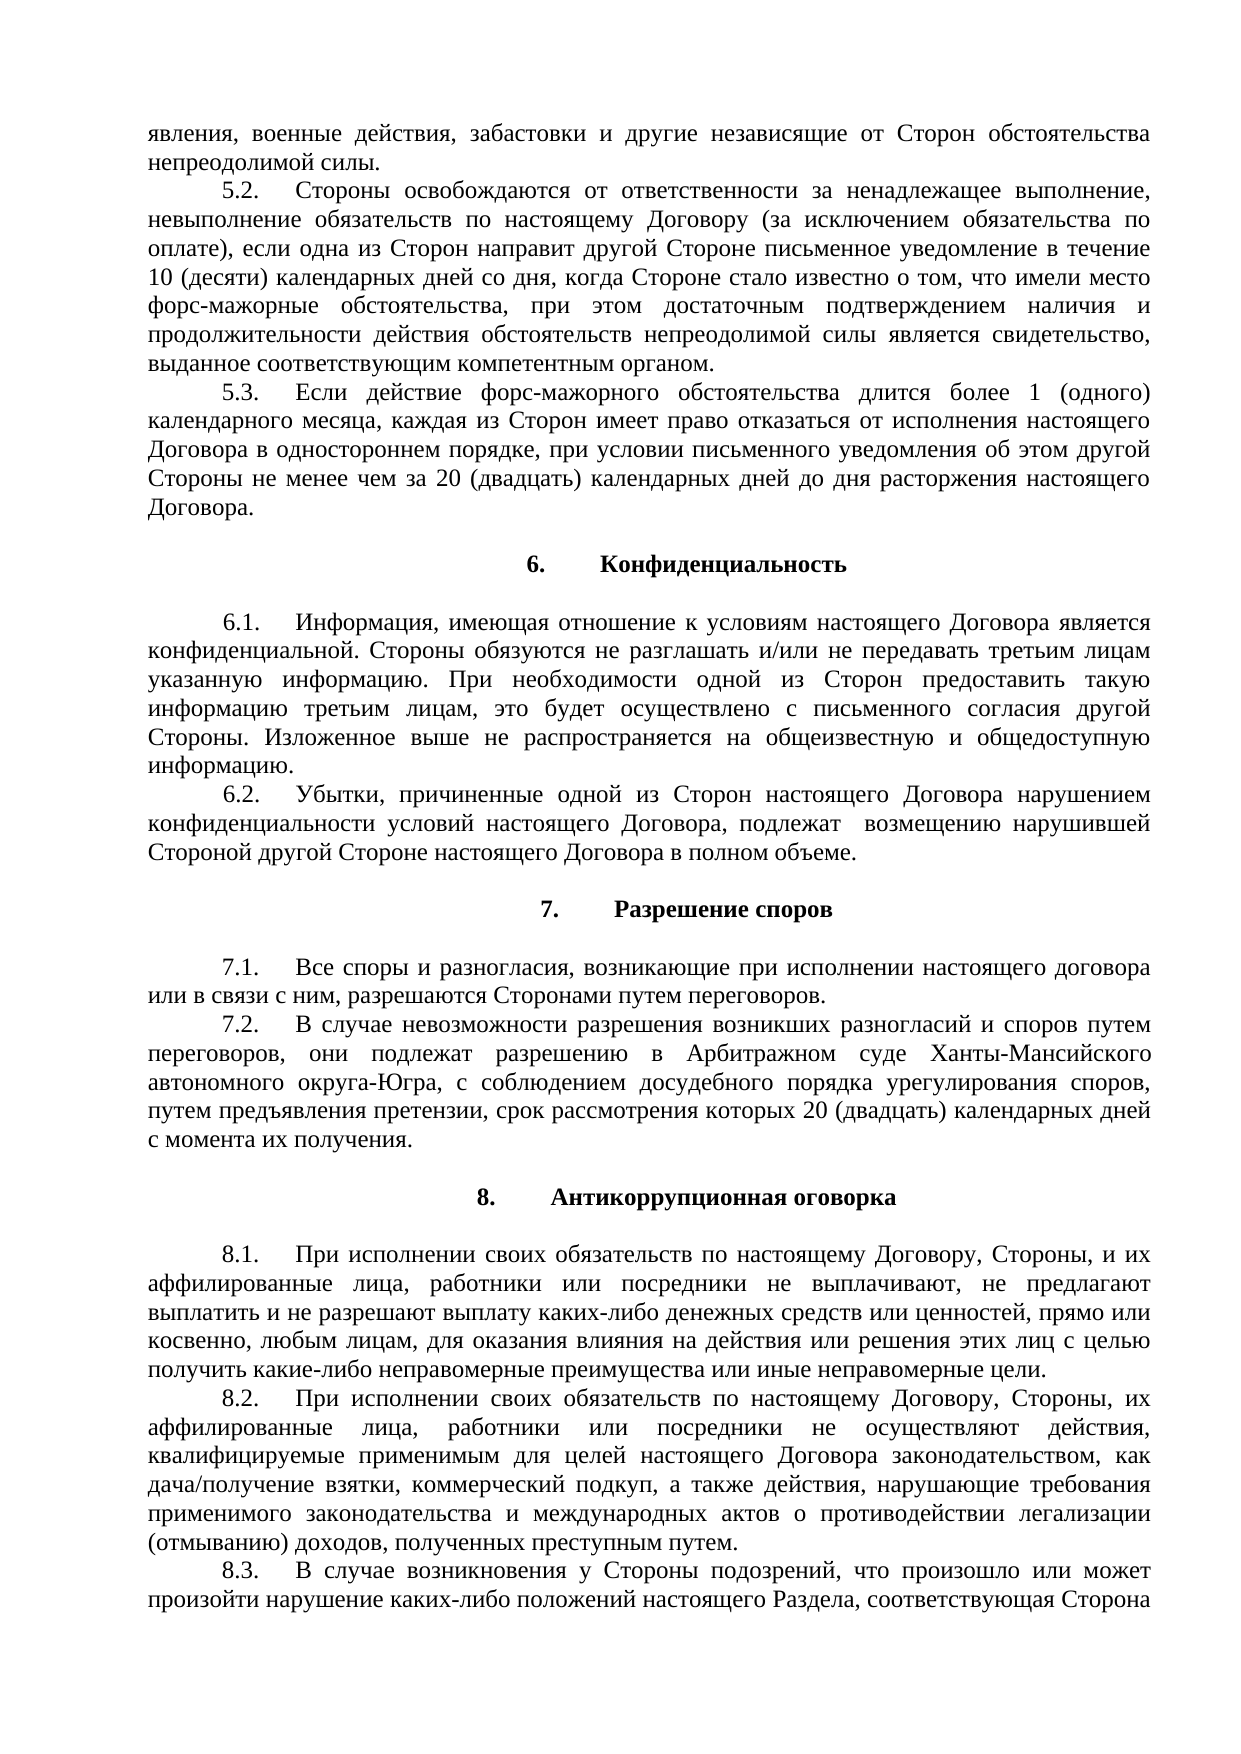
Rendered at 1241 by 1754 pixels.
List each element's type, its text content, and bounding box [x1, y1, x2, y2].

list Если действие форс-мажорного обстоятельства длится более 1 (одного) календарного месяца, каждая из Сторон имеет право отказаться от исполнения настоящего Договора в одностороннем порядке, при условии письменного уведомления об этом другой Стороны не менее чем за 20 (двадцать) календарных дней до дня расторжения настоящего Договора. [148, 377, 1152, 521]
list При исполнении своих обязательств по настоящему Договору, Стороны, их аффилированные лица, работники или посредники не осуществляют действия, квалифицируемые применимым для целей настоящего Договора законодательством, как дача/получение взятки, коммерческий подкуп, а также действия, нарушающие требования применимого законодательства и международных актов о противодействии легализации (отмыванию) доходов, полученных преступным путем. [148, 1383, 1152, 1556]
list Информация, имеющая отношение к условиям настоящего Договора является конфиденциальной. Стороны обязуются не разглашать и/или не передавать третьим лицам указанную информацию. При необходимости одной из Сторон предоставить такую информацию третьим лицам, это будет осуществлено с письменного согласия другой Стороны. Изложенное выше не распространяется на общеизвестную и общедоступную информацию. [148, 607, 1152, 779]
list Убытки, причиненные одной из Сторон настоящего Договора нарушением конфиденциальности условий настоящего Договора, подлежат возмещению нарушившей Стороной другой Стороне настоящего Договора в полном объеме. [148, 779, 1152, 866]
list Все споры и разногласия, возникающие при исполнении настоящего договора или в связи с ним, разрешаются Сторонами путем переговоров. [148, 952, 1152, 1009]
list Стороны освобождаются от ответственности за ненадлежащее выполнение, невыполнение обязательств по настоящему Договору (за исключением обязательства по оплате), если одна из Сторон направит другой Стороне письменное уведомление в течение 10 (десяти) календарных дней со дня, когда Стороне стало известно о том, что имели место форс-мажорные обстоятельства, при этом достаточным подтверждением наличия и продолжительности действия обстоятельств непреодолимой силы является свидетельство, выданное соответствующим компетентным органом. [148, 176, 1152, 377]
list Конфиденциальность [148, 549, 1152, 578]
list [148, 118, 1152, 176]
list Разрешение споров [148, 894, 1152, 923]
list При исполнении своих обязательств по настоящему Договору, Стороны, и их аффилированные лица, работники или посредники не выплачивают, не предлагают выплатить и не разрешают выплату каких-либо денежных средств или ценностей, прямо или косвенно, любым лицам, для оказания влияния на действия или решения этих лиц с целью получить какие-либо неправомерные преимущества или иные неправомерные цели. [148, 1239, 1152, 1383]
list В случае невозможности разрешения возникших разногласий и споров путем переговоров, они подлежат разрешению в Арбитражном суде Ханты-Мансийского автономного округа-Югра, с соблюдением досудебного порядка урегулирования споров, путем предъявления претензии, срок рассмотрения которых 20 (двадцать) календарных дней с момента их получения. [148, 1009, 1152, 1153]
list Антикоррупционная оговорка [148, 1182, 1152, 1211]
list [148, 1556, 1152, 1613]
